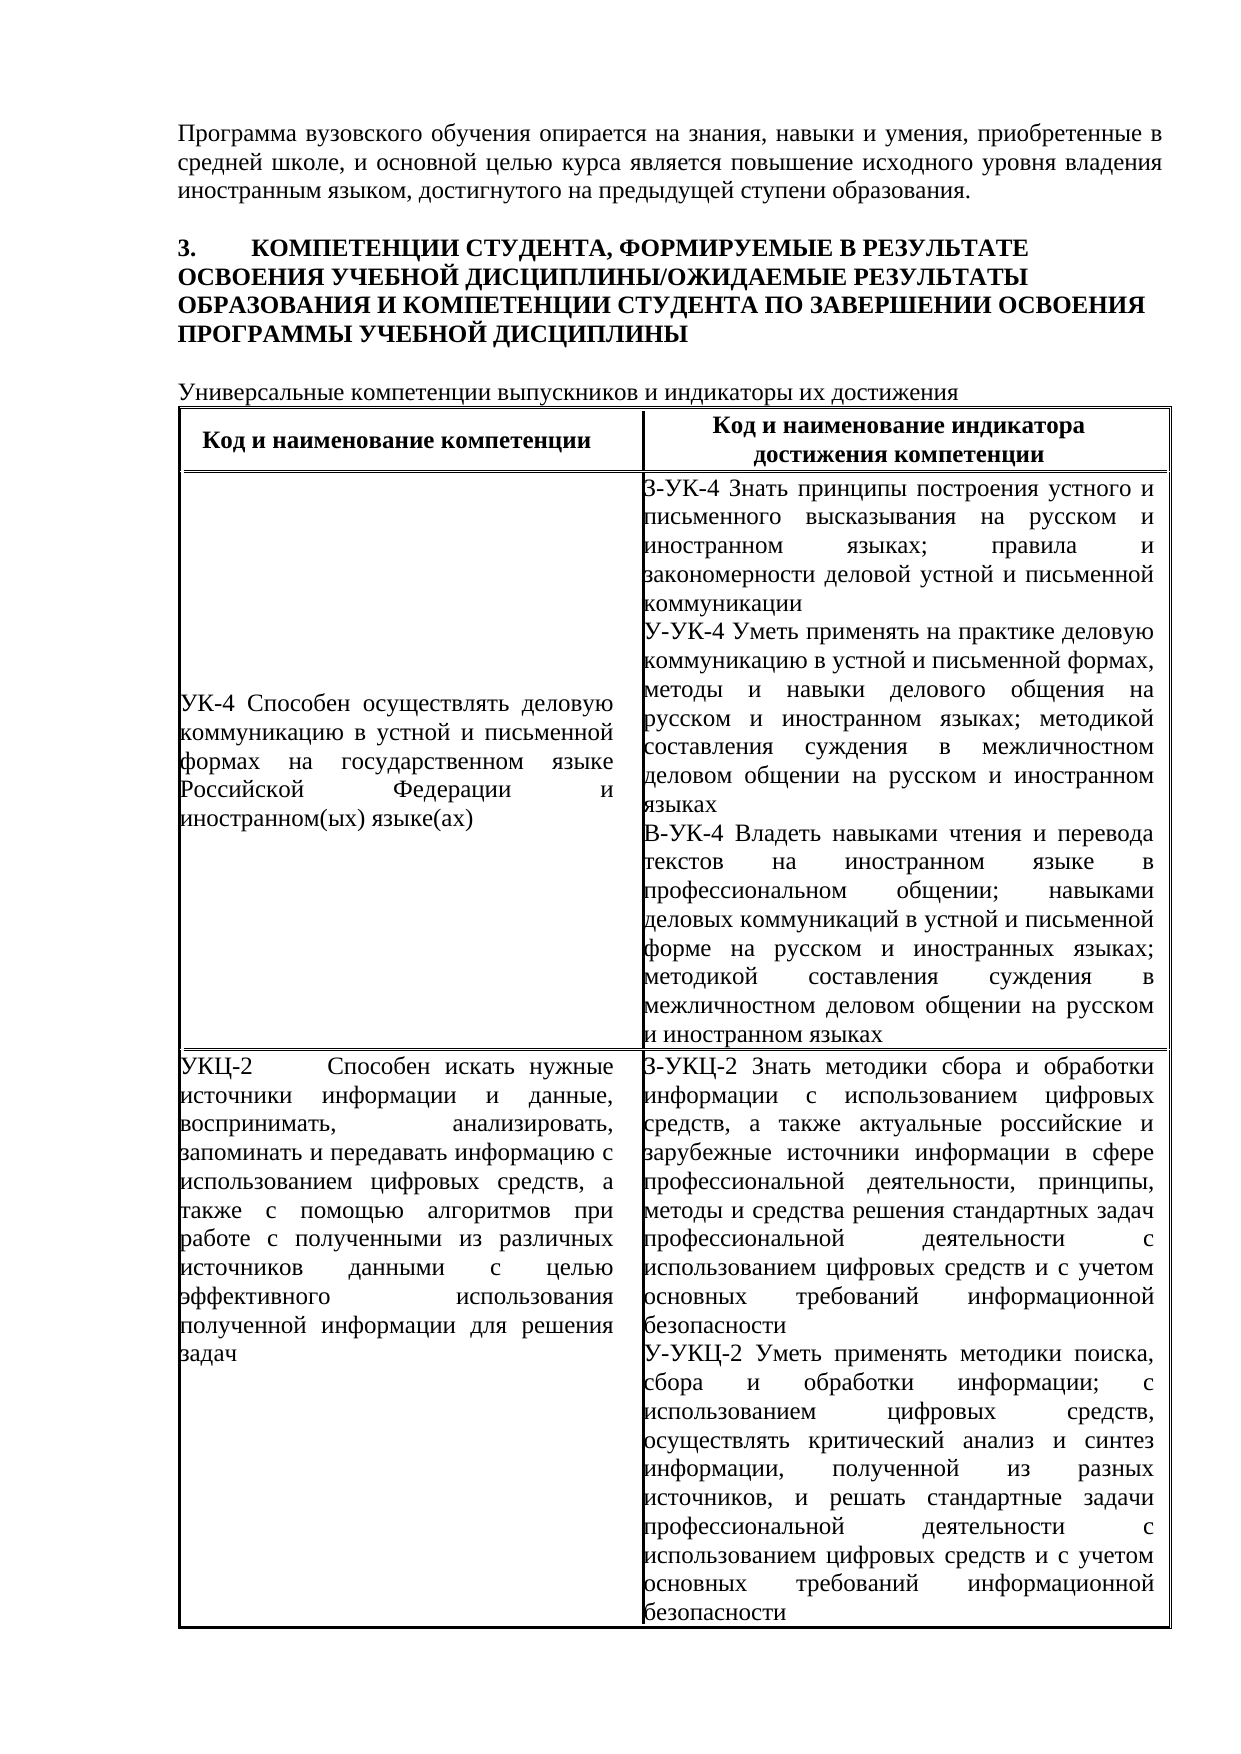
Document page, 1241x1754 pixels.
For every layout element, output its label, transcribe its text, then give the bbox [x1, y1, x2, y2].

table_header Код и наименование компетенции [181, 409, 643, 469]
text Универсальные компетенции выпускников и индикаторы их достижения [177, 377, 1152, 406]
table_cell УК-4 Способен осуществлять деловую коммуникацию в устной и письменной формах на государственном языке Российской Федерации и иностранном(ых) языке(ах) [181, 470, 642, 1048]
table_header Код и наименование индикатора достижения компетенции [643, 409, 1169, 469]
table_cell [643, 1048, 1170, 1626]
table_cell З-УК-4 Знать принципы построения устного и письменного высказывания на русском и иностранном языках; правила и закономерности деловой устной и письменной коммуникации У-УК-4 Уметь применять на практике деловую коммуникацию в устной и письменной формах, методы и навыки делового общения на русском и иностранном языках; методикой составления суждения в межличностном деловом общении на русском и иностранном языках В-УК-4 Владеть навыками чтения и перевода текстов на иностранном языке в профессиональном общении; навыками деловых коммуникаций в устной и письменной форме на русском и иностранных языках; методикой составления суждения в межличностном деловом общении на русском и иностранном языках [645, 470, 1169, 1048]
text Программа вузовского обучения опирается на знания, навыки и умения, приобретенные в средней школе, и основной целью курса является повышение исходного уровня владения иностранным языком, достигнутого на предыдущей ступени образования. [177, 118, 1163, 204]
text 3. КОМПЕТЕНЦИИ СТУДЕНТА, ФОРМИРУЕМЫЕ В РЕЗУЛЬТАТЕ ОСВОЕНИЯ УЧЕБНОЙ ДИСЦИПЛИНЫ/ОЖИДАЕМЫЕ РЕЗУЛЬТАТЫ ОБРАЗОВАНИЯ И КОМПЕТЕНЦИИ СТУДЕНТА ПО ЗАВЕРШЕНИИ ОСВОЕНИЯ ПРОГРАММЫ УЧЕБНОЙ ДИСЦИПЛИНЫ [177, 233, 1152, 348]
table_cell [180, 1048, 643, 1626]
